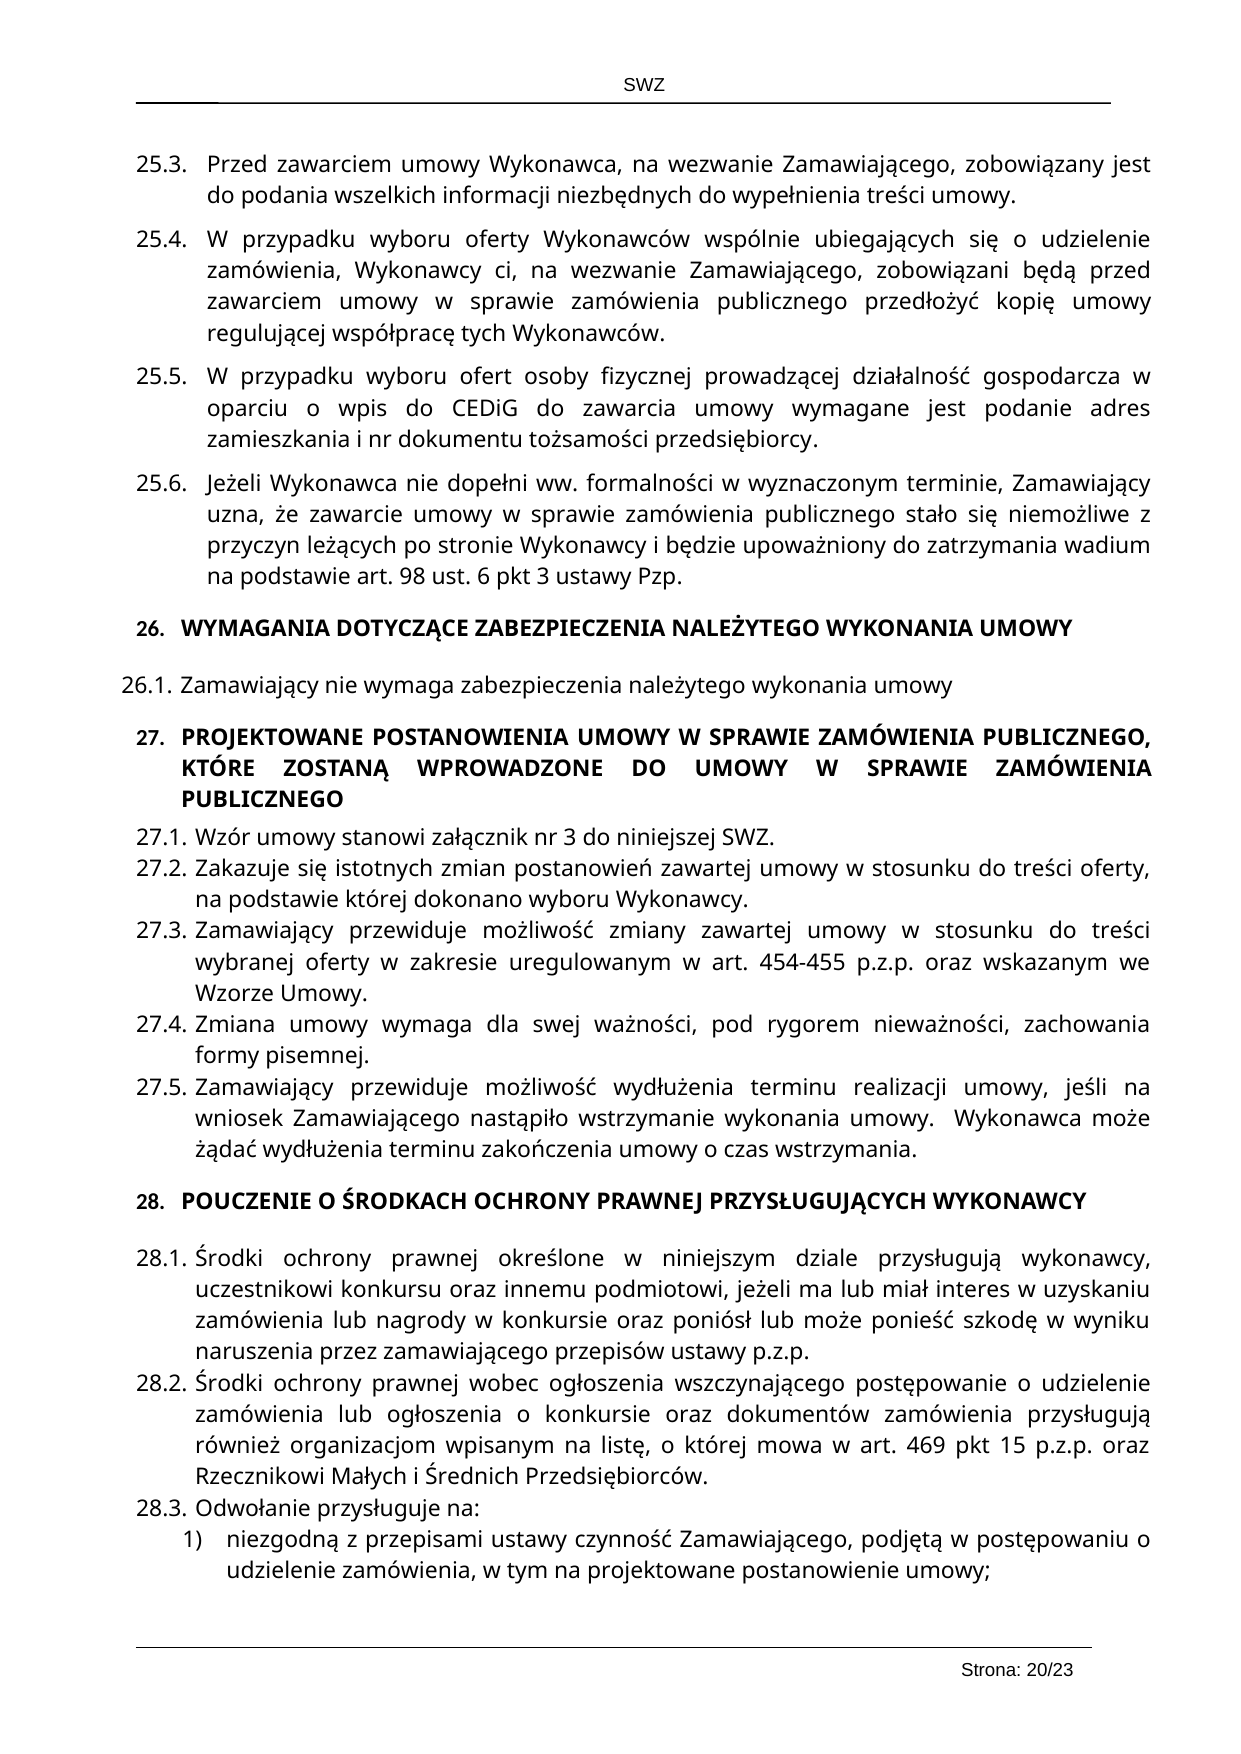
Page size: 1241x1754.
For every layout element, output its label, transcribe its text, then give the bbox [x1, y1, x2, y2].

list Zamawiający nie wymaga zabezpieczenia należytego wykonania umowy [121, 668, 1152, 700]
list Pouczenie o środkach ochrony prawnej przysługujących Wykonawcy [136, 1185, 1152, 1216]
text 1) niezgodną z przepisami ustawy czynność Zamawiającego, podjętą w postępowaniu o udzielenie zamówienia, w tym na projektowane postanowienie umowy; [182, 1523, 1152, 1585]
list W przypadku wyboru oferty Wykonawców wspólnie ubiegających się o udzielenie zamówienia, Wykonawcy ci, na wezwanie Zamawiającego, zobowiązani będą przed zawarciem umowy w sprawie zamówienia publicznego przedłożyć kopię umowy regulującej współpracę tych Wykonawców. [136, 223, 1152, 348]
list Zakazuje się istotnych zmian postanowień zawartej umowy w stosunku do treści oferty, na podstawie której dokonano wyboru Wykonawcy. [136, 852, 1152, 914]
list Przed zawarciem umowy Wykonawca, na wezwanie Zamawiającego, zobowiązany jest do podania wszelkich informacji niezbędnych do wypełnienia treści umowy. [136, 148, 1152, 210]
list Odwołanie przysługuje na: [136, 1491, 1152, 1523]
list projektowane postanowienia umowy w sprawie zamówienia publicznego, które zostaną wprowadzone do umowy w sprawie zamówienia publicznego [136, 721, 1152, 814]
list Jeżeli Wykonawca nie dopełni ww. formalności w wyznaczonym terminie, Zamawiający uzna, że zawarcie umowy w sprawie zamówienia publicznego stało się niemożliwe z przyczyn leżących po stronie Wykonawcy i będzie upoważniony do zatrzymania wadium na podstawie art. 98 ust. 6 pkt 3 ustawy Pzp. [136, 466, 1152, 591]
list Zmiana umowy wymaga dla swej ważności, pod rygorem nieważności, zachowania formy pisemnej. [136, 1008, 1152, 1071]
list Wymagania dotyczące zabezpieczenia należytego wykonania umowy [136, 612, 1152, 643]
list Środki ochrony prawnej określone w niniejszym dziale przysługują wykonawcy, uczestnikowi konkursu oraz innemu podmiotowi, jeżeli ma lub miał interes w uzyskaniu zamówienia lub nagrody w konkursie oraz poniósł lub może ponieść szkodę w wyniku naruszenia przez zamawiającego przepisów ustawy p.z.p. [136, 1241, 1152, 1366]
list Zamawiający przewiduje możliwość wydłużenia terminu realizacji umowy, jeśli na wniosek Zamawiającego nastąpiło wstrzymanie wykonania umowy. Wykonawca może żądać wydłużenia terminu zakończenia umowy o czas wstrzymania. [136, 1071, 1152, 1164]
list Wzór umowy stanowi załącznik nr 3 do niniejszej SWZ. [136, 821, 1152, 852]
list Środki ochrony prawnej wobec ogłoszenia wszczynającego postępowanie o udzielenie zamówienia lub ogłoszenia o konkursie oraz dokumentów zamówienia przysługują również organizacjom wpisanym na listę, o której mowa w art. 469 pkt 15 p.z.p. oraz Rzecznikowi Małych i Średnich Przedsiębiorców. [136, 1366, 1152, 1491]
list Zamawiający przewiduje możliwość zmiany zawartej umowy w stosunku do treści wybranej oferty w zakresie uregulowanym w art. 454-455 p.z.p. oraz wskazanym we Wzorze Umowy. [136, 914, 1152, 1008]
list W przypadku wyboru ofert osoby fizycznej prowadzącej działalność gospodarcza w oparciu o wpis do CEDiG do zawarcia umowy wymagane jest podanie adres zamieszkania i nr dokumentu tożsamości przedsiębiorcy. [136, 360, 1152, 454]
